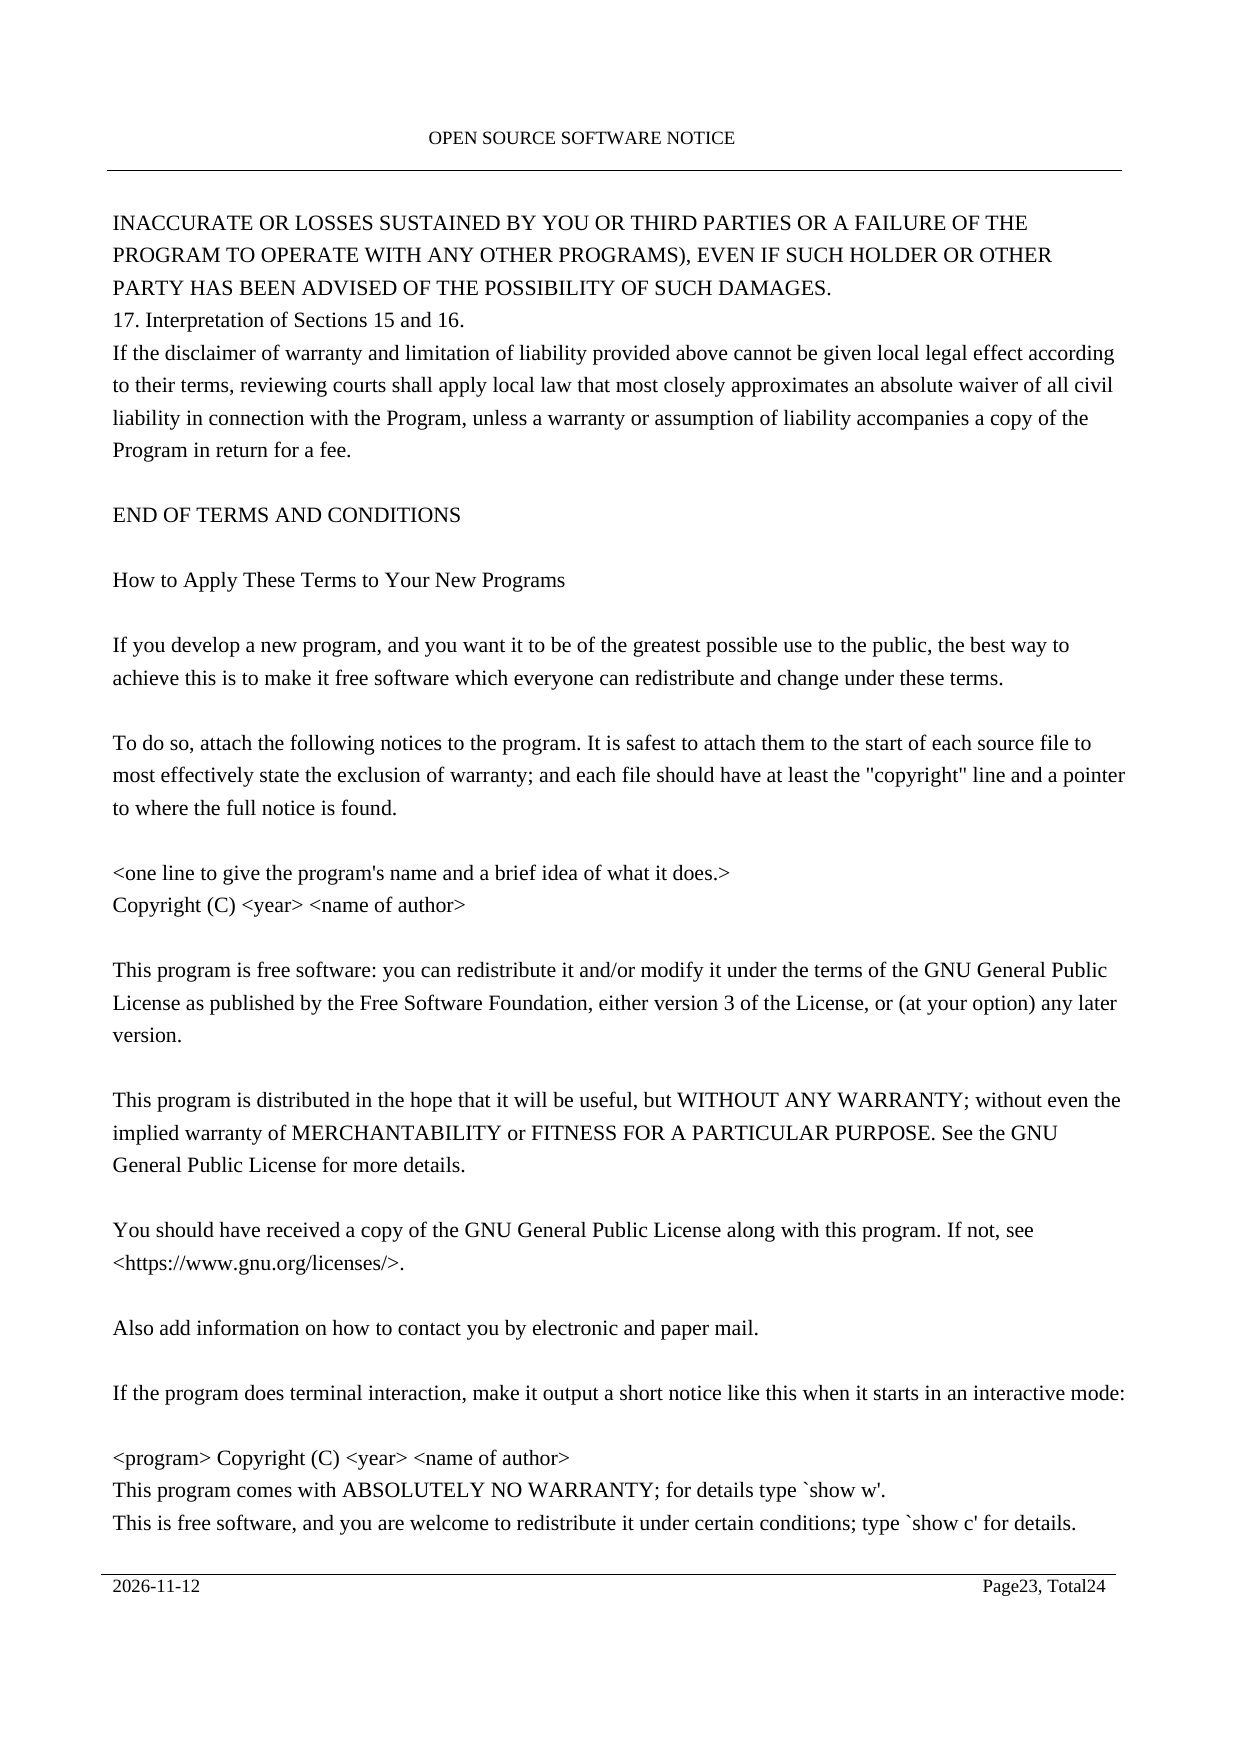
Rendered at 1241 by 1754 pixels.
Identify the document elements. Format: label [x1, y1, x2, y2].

text [112, 206, 1128, 1539]
